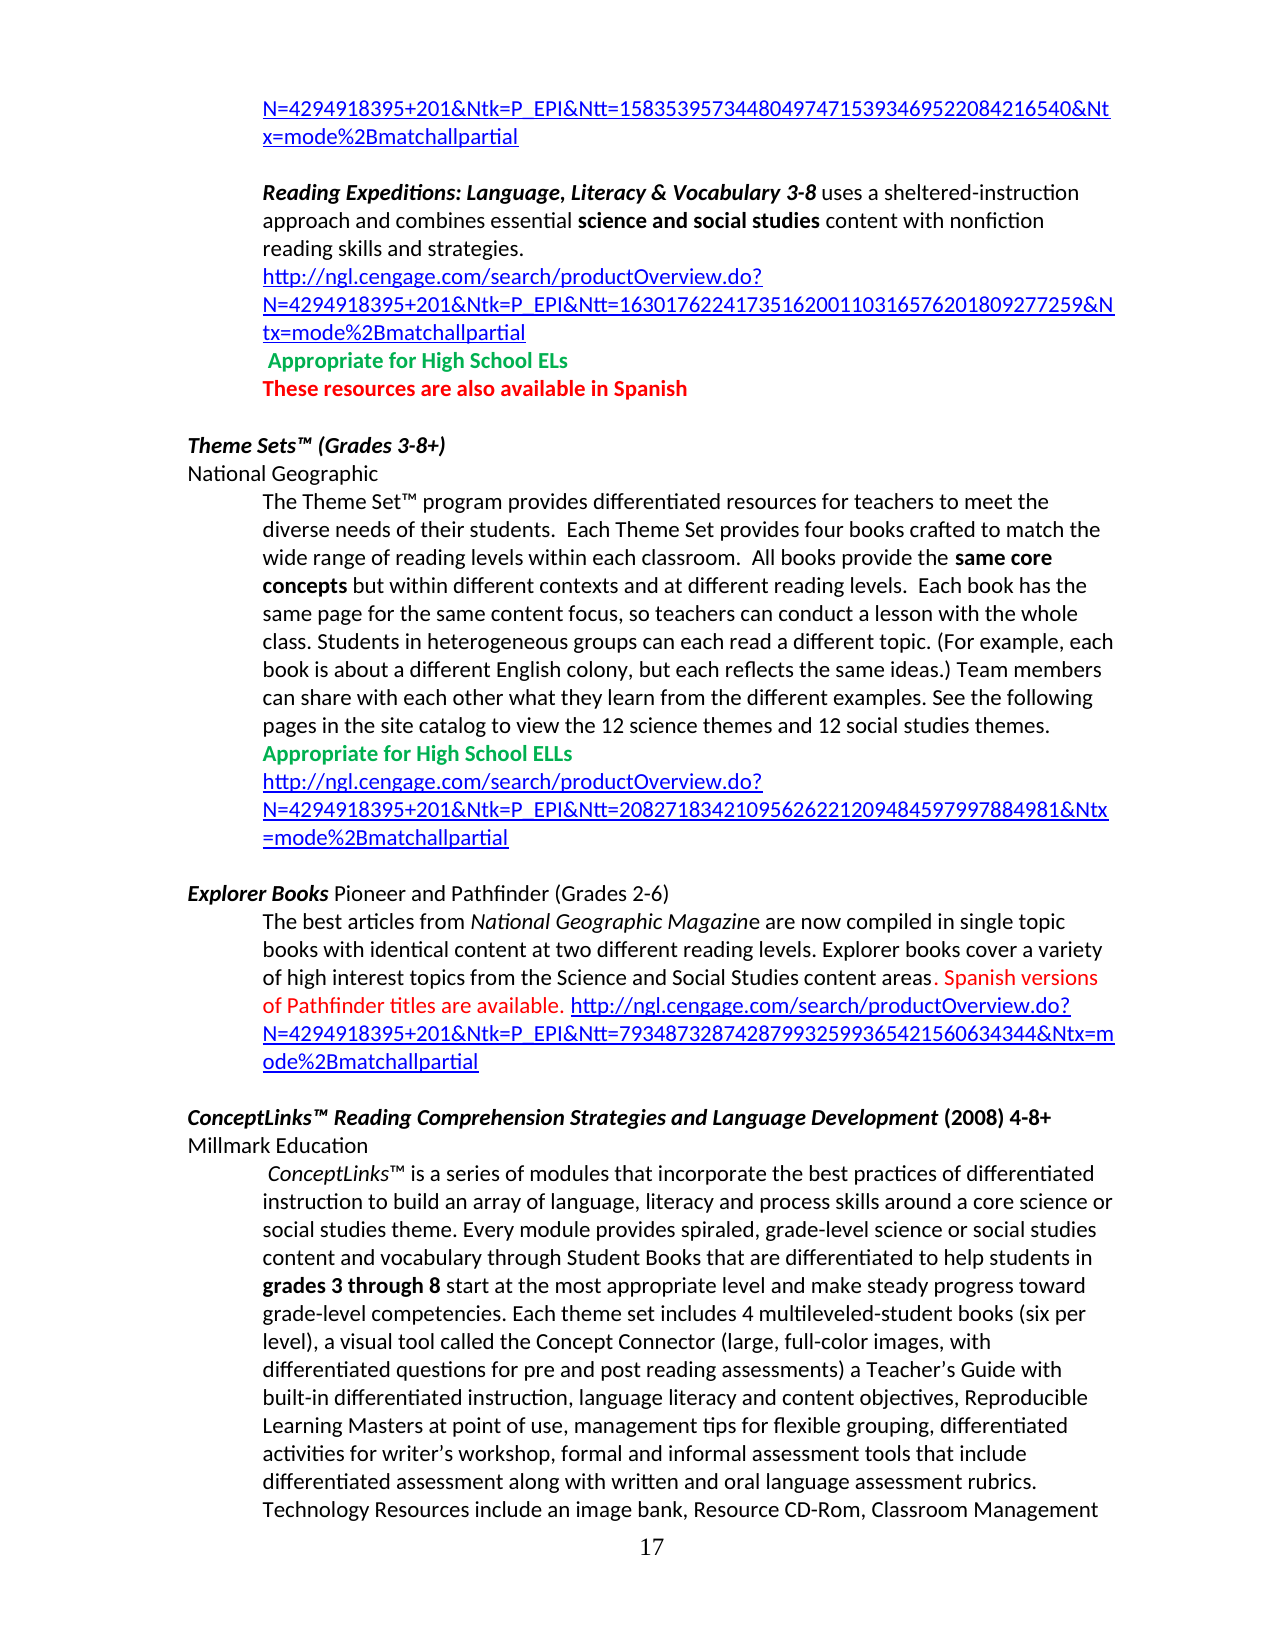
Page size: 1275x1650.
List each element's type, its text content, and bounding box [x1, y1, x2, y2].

text These resources are also available in Spanish [187, 374, 1116, 402]
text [262, 94, 1116, 150]
text Millmark Education [187, 1131, 1116, 1159]
text Reading Expeditions: Language, Literacy & Vocabulary 3-8 uses a sheltered-instruction approach and combines essential science and social studies content with nonfiction reading skills and strategies. [262, 178, 1116, 262]
text http://ngl.cengage.com/search/productOverview.do?N=4294918395+201&Ntk=P_EPI&Ntt=1630176224173516200110316576201809277259&Ntx=mode%2Bmatchallpartial [262, 262, 1116, 346]
text Explorer Books Pioneer and Pathfinder (Grades 2-6) [187, 879, 1116, 907]
text The Theme Set™ program provides differentiated resources for teachers to meet the diverse needs of their students. Each Theme Set provides four books crafted to match the wide range of reading levels within each classroom. All books provide the same core concepts but within different contexts and at different reading levels. Each book has the same page for the same content focus, so teachers can conduct a lesson with the whole class. Students in heterogeneous groups can each read a different topic. (For example, each book is about a different English colony, but each reflects the same ideas.) Team members can share with each other what they learn from the different examples. See the following pages in the site catalog to view the 12 science themes and 12 social studies themes. Appropriate for High School ELLs [262, 487, 1116, 767]
text http://ngl.cengage.com/search/productOverview.do?N=4294918395+201&Ntk=P_EPI&Ntt=20827183421095626221209484597997884981&Ntx=mode%2Bmatchallpartial [262, 767, 1116, 851]
text The best articles from National Geographic Magazine are now compiled in single topic books with identical content at two different reading levels. Explorer books cover a variety of high interest topics from the Science and Social Studies content areas. Spanish versions of Pathfinder titles are available. http://ngl.cengage.com/search/productOverview.do?N=4294918395+201&Ntk=P_EPI&Ntt=793487328742879932599365421560634344&Ntx=mode%2Bmatchallpartial [262, 907, 1116, 1075]
text ConceptLinks™ Reading Comprehension Strategies and Language Development (2008) 4-8+ [187, 1103, 1116, 1131]
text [262, 1159, 1116, 1523]
text Appropriate for High School ELs [262, 346, 1116, 374]
text Theme Sets™ (Grades 3-8+) National Geographic [187, 431, 1116, 487]
